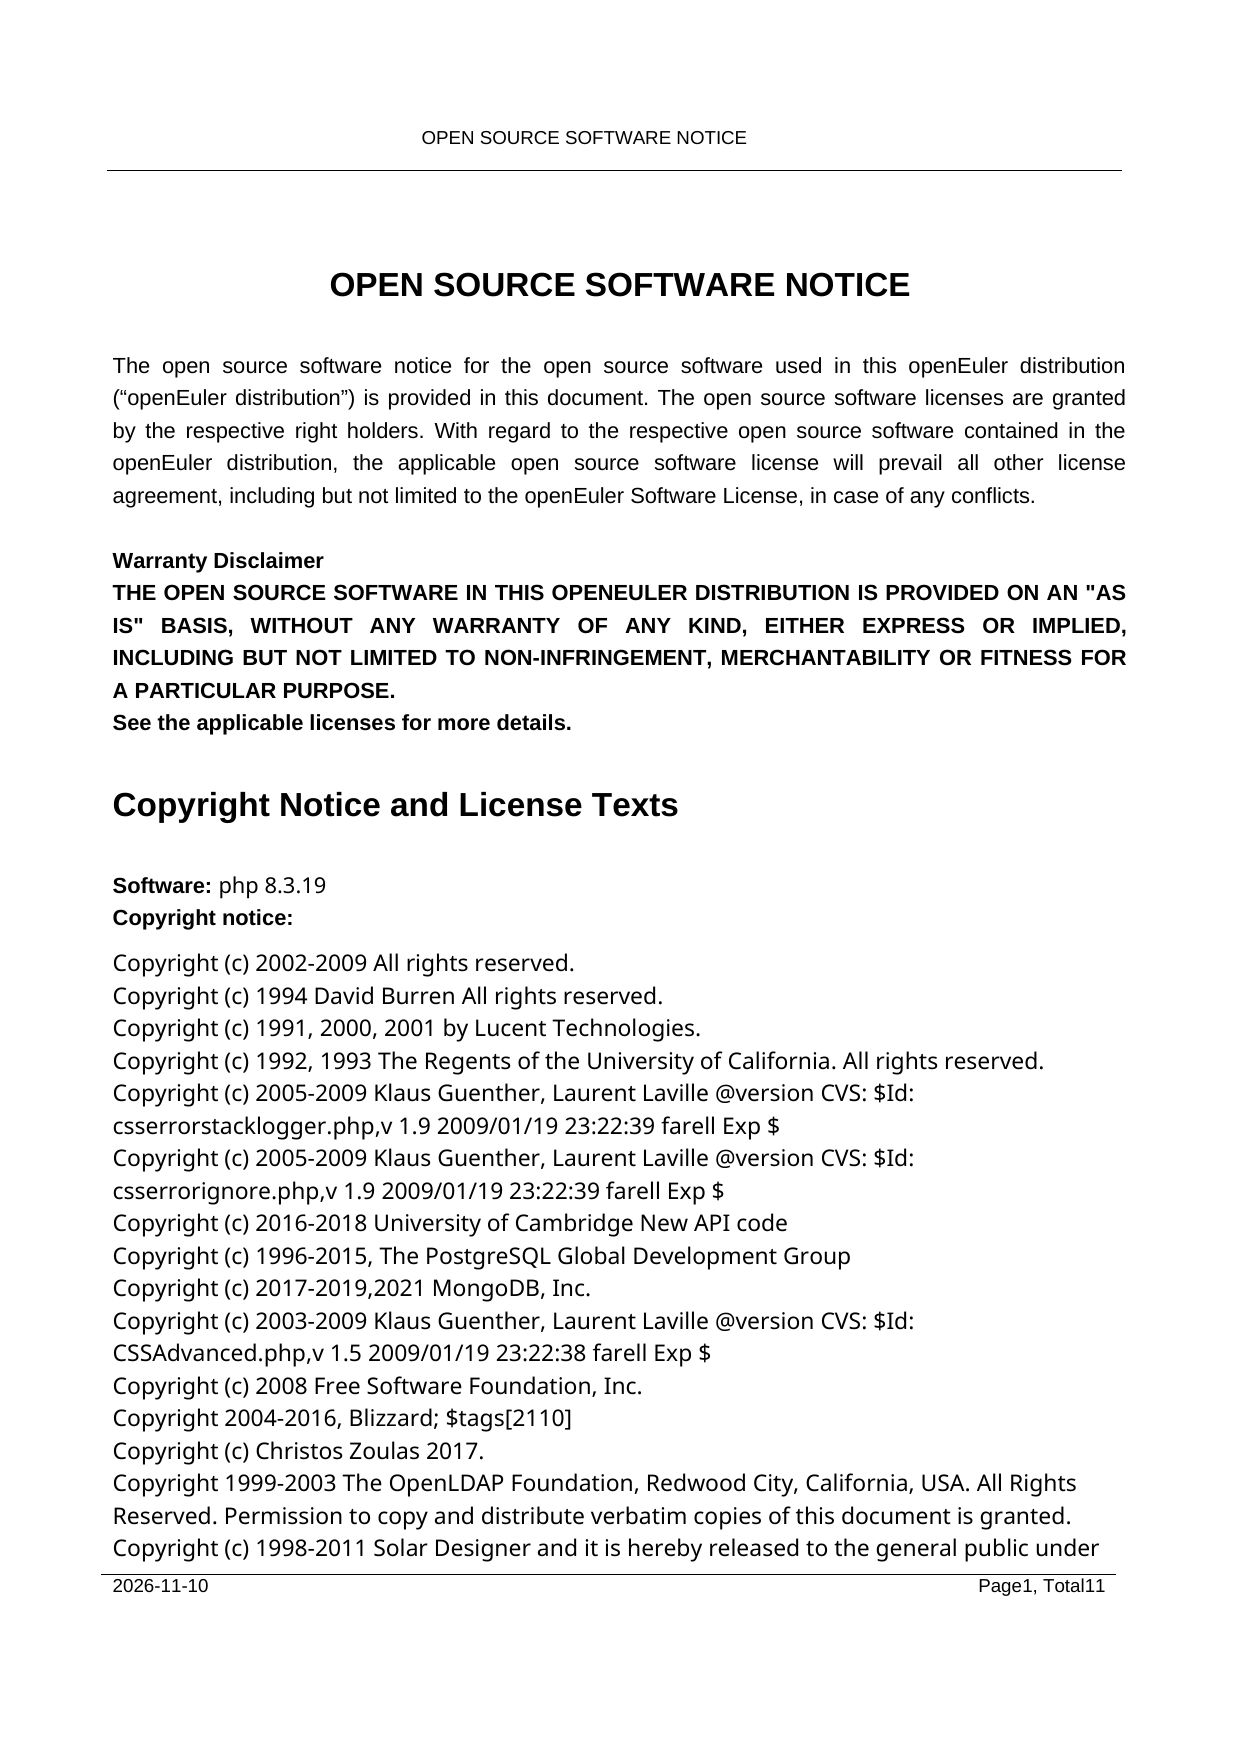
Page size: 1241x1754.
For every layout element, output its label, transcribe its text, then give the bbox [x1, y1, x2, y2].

text OPEN SOURCE SOFTWARE NOTICE [112, 251, 1128, 316]
text The open source software notice for the open source software used in this openEuler distribution (“openEuler distribution”) is provided in this document. The open source software licenses are granted by the respective right holders. With regard to the respective open source software contained in the openEuler distribution, the applicable open source software license will prevail all other license agreement, including but not limited to the openEuler Software License, in case of any conflicts. [112, 349, 1128, 511]
text Copyright Notice and License Texts [112, 771, 1128, 836]
text THE OPEN SOURCE SOFTWARE IN THIS OPENEULER DISTRIBUTION IS PROVIDED ON AN "AS IS" BASIS, WITHOUT ANY WARRANTY OF ANY KIND, EITHER EXPRESS OR IMPLIED, INCLUDING BUT NOT LIMITED TO NON-INFRINGEMENT, MERCHANTABILITY OR FITNESS FOR A PARTICULAR PURPOSE. See the applicable licenses for more details. [112, 576, 1128, 739]
text Copyright notice: [112, 901, 1128, 934]
text Warranty Disclaimer [112, 544, 1128, 576]
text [112, 947, 1128, 1564]
title Software: php 8.3.19 [112, 869, 1128, 901]
